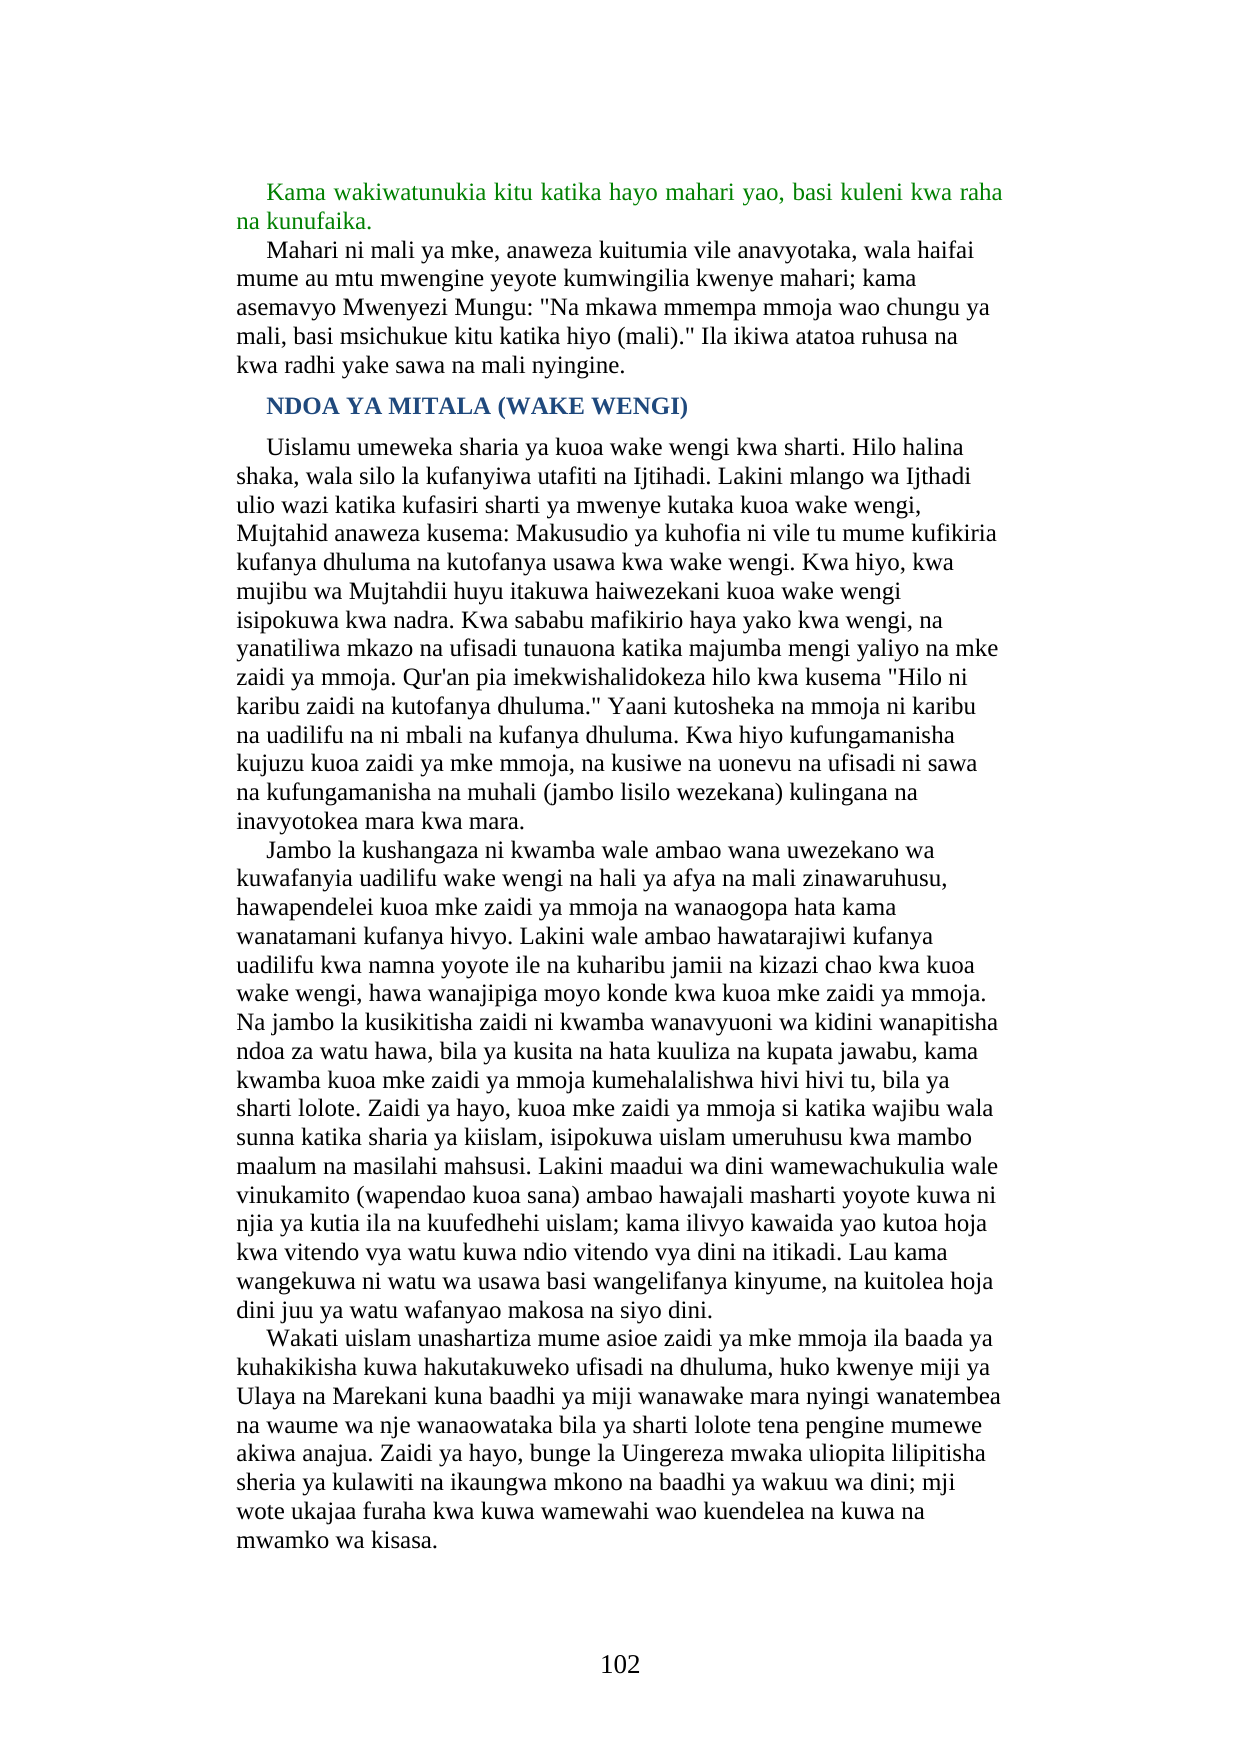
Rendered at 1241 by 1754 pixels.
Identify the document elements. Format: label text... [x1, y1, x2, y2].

text Mahari ni mali ya mke, anaweza kuitumia vile anavyotaka, wala haifai mume au mtu mwengine yeyote kumwingilia kwenye mahari; kama asemavyo Mwenyezi Mungu: "Na mkawa mmempa mmoja wao chungu ya mali, basi msichukue kitu katika hiyo (mali)." Ila ikiwa atatoa ruhusa na kwa radhi yake sawa na mali nyingine. [236, 235, 1004, 378]
text Jambo la kushangaza ni kwamba wale ambao wana uwezekano wa kuwafanyia uadilifu wake wengi na hali ya afya na mali zinawaruhusu, hawapendelei kuoa mke zaidi ya mmoja na wanaogopa hata kama wanatamani kufanya hivyo. Lakini wale ambao hawatarajiwi kufanya uadilifu kwa namna yoyote ile na kuharibu jamii na kizazi chao kwa kuoa wake wengi, hawa wanajipiga moyo konde kwa kuoa mke zaidi ya mmoja. Na jambo la kusikitisha zaidi ni kwamba wanavyuoni wa kidini wanapitisha ndoa za watu hawa, bila ya kusita na hata kuuliza na kupata jawabu, kama kwamba kuoa mke zaidi ya mmoja kumehalalishwa hivi hivi tu, bila ya sharti lolote. Zaidi ya hayo, kuoa mke zaidi ya mmoja si katika wajibu wala sunna katika sharia ya kiislam, isipokuwa uislam umeruhusu kwa mambo maalum na masilahi mahsusi. Lakini maadui wa dini wamewachukulia wale vinukamito (wapendao kuoa sana) ambao hawajali masharti yoyote kuwa ni njia ya kutia ila na kuufedhehi uislam; kama ilivyo kawaida yao kutoa hoja kwa vitendo vya watu kuwa ndio vitendo vya dini na itikadi. Lau kama wangekuwa ni watu wa usawa basi wangelifanya kinyume, na kuitolea hoja dini juu ya watu wafanyao makosa na siyo dini. [236, 835, 1004, 1323]
text Wakati uislam unashartiza mume asioe zaidi ya mke mmoja ila baada ya kuhakikisha kuwa hakutakuweko ufisadi na dhuluma, huko kwenye miji ya Ulaya na Marekani kuna baadhi ya miji wanawake mara nyingi wanatembea na waume wa nje wanaowataka bila ya sharti lolote tena pengine mumewe akiwa anajua. Zaidi ya hayo, bunge la Uingereza mwaka uliopita lilipitisha sheria ya kulawiti na ikaungwa mkono na baadhi ya wakuu wa dini; mji wote ukajaa furaha kwa kuwa wamewahi wao kuendelea na kuwa na mwamko wa kisasa. [236, 1323, 1004, 1553]
text Uislamu umeweka sharia ya kuoa wake wengi kwa sharti. Hilo halina shaka, wala silo la kufanyiwa utafiti na Ijtihadi. Lakini mlango wa Ijthadi ulio wazi katika kufasiri sharti ya mwenye kutaka kuoa wake wengi, Mujtahid anaweza kusema: Makusudio ya kuhofia ni vile tu mume kufikiria kufanya dhuluma na kutofanya usawa kwa wake wengi. Kwa hiyo, kwa mujibu wa Mujtahdii huyu itakuwa haiwezekani kuoa wake wengi isipokuwa kwa nadra. Kwa sababu mafikirio haya yako kwa wengi, na yanatiliwa mkazo na ufisadi tunauona katika majumba mengi yaliyo na mke zaidi ya mmoja. Qur'an pia imekwishalidokeza hilo kwa kusema "Hilo ni karibu zaidi na kutofanya dhuluma." Yaani kutosheka na mmoja ni karibu na uadilifu na ni mbali na kufanya dhuluma. Kwa hiyo kufungamanisha kujuzu kuoa zaidi ya mke mmoja, na kusiwe na uonevu na ufisadi ni sawa na kufungamanisha na muhali (jambo lisilo wezekana) kulingana na inavyotokea mara kwa mara. [236, 432, 1004, 835]
subtitle NDOA YA MITALA (WAKE WENGI) [236, 391, 1004, 420]
text Kama wakiwatunukia kitu katika hayo mahari yao, basi kuleni kwa raha na kunufaika. [236, 177, 1004, 235]
